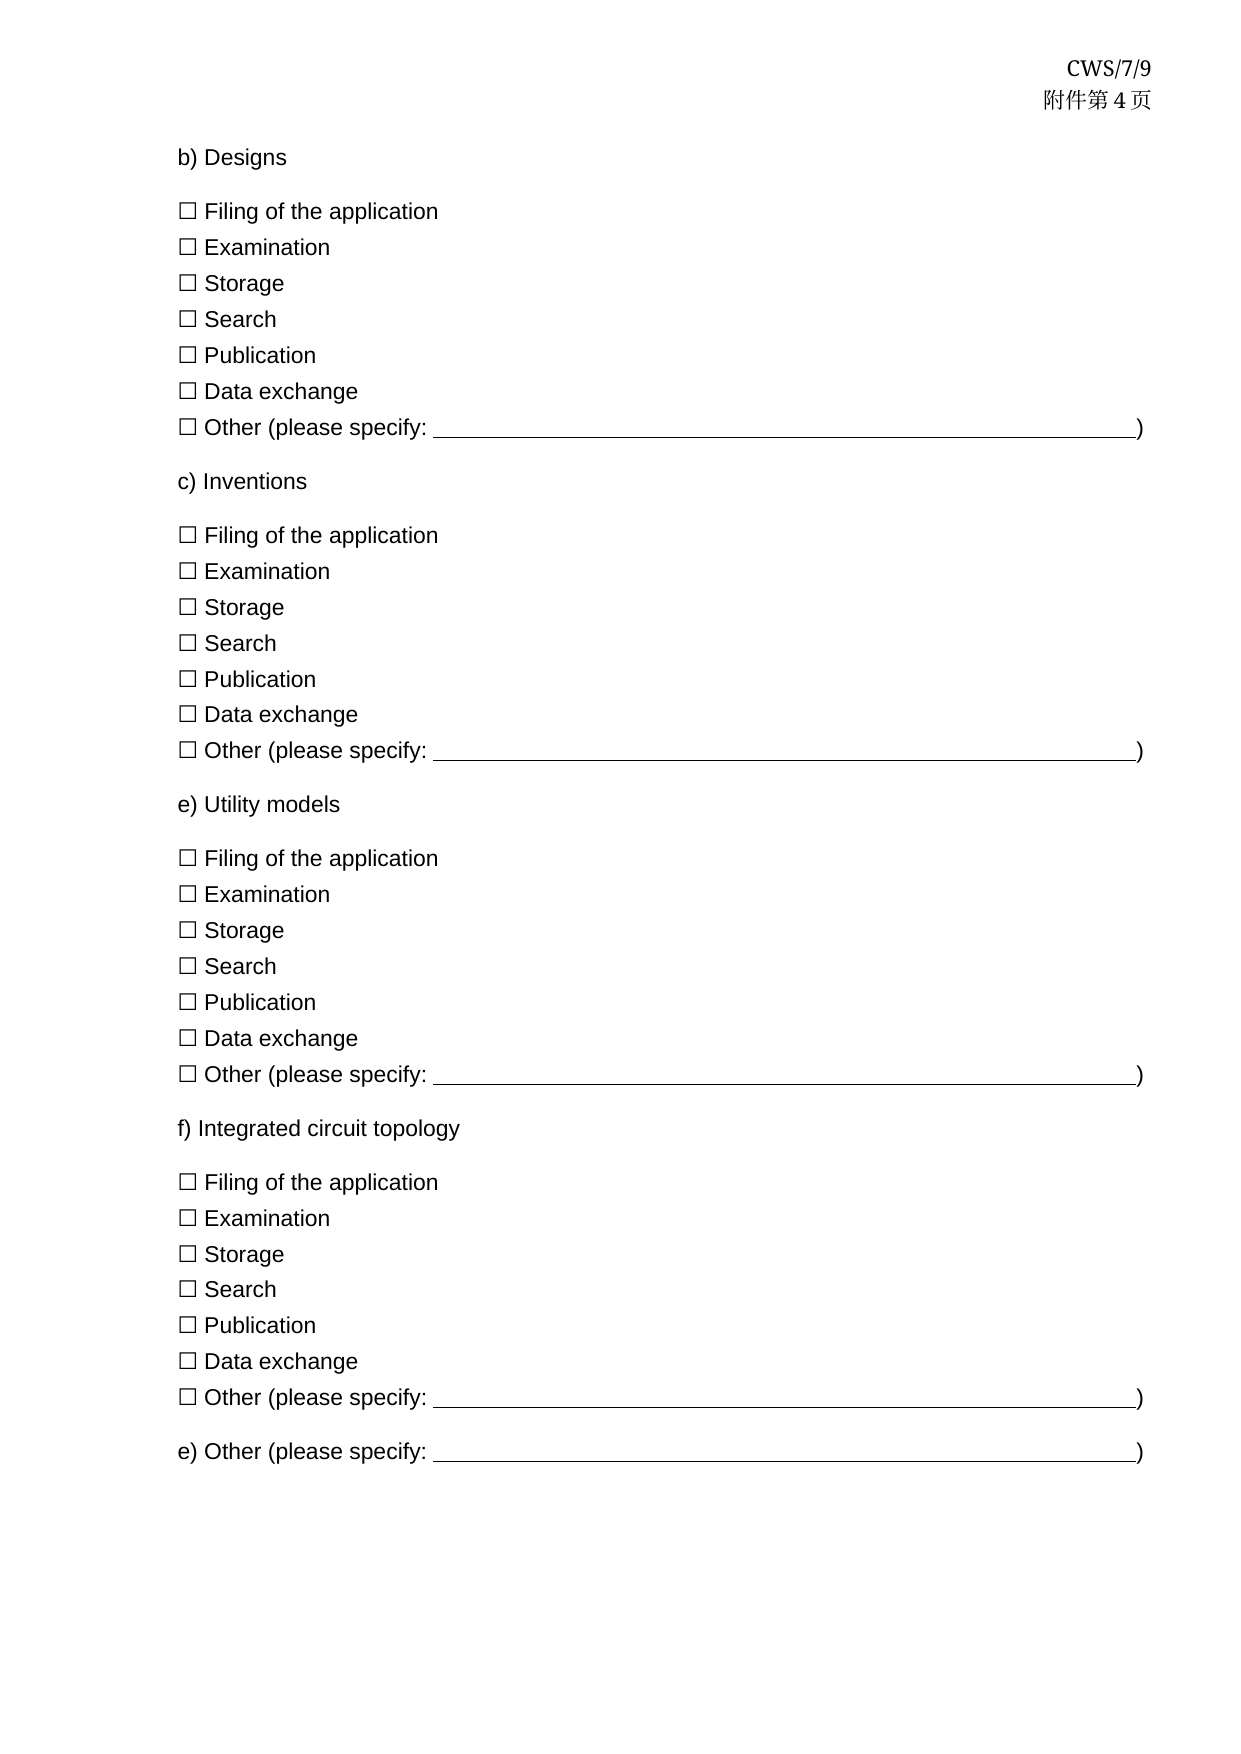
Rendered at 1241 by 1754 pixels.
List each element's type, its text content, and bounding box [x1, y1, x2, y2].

text Data exchange [177, 1345, 1152, 1377]
text e) Utility models [177, 791, 1152, 817]
text Storage [177, 914, 1152, 945]
text Storage [177, 591, 1152, 622]
text Search [177, 1273, 1152, 1305]
text b) Designs [177, 144, 1152, 171]
text Storage [177, 1237, 1152, 1269]
text Search [177, 627, 1152, 658]
text Examination [177, 555, 1152, 586]
text Data exchange [177, 1022, 1152, 1053]
text e) Other (please specify: ) [177, 1438, 1152, 1464]
text Search [177, 950, 1152, 981]
text Data exchange [177, 375, 1152, 406]
text c) Inventions [177, 468, 1152, 494]
text Other (please specify: ) [177, 734, 1152, 766]
text Other (please specify: ) [177, 1058, 1152, 1089]
text Data exchange [177, 698, 1152, 730]
text Examination [177, 878, 1152, 909]
text Storage [177, 267, 1152, 298]
text Examination [177, 231, 1152, 262]
text Examination [177, 1202, 1152, 1233]
text Filing of the application [177, 842, 1152, 873]
text Publication [177, 339, 1152, 370]
text Publication [177, 662, 1152, 694]
text Search [177, 303, 1152, 334]
text Other (please specify: ) [177, 1381, 1152, 1412]
text Filing of the application [177, 519, 1152, 550]
text Publication [177, 1309, 1152, 1341]
text Publication [177, 986, 1152, 1017]
text f) Integrated circuit topology [177, 1114, 1152, 1141]
text Other (please specify: ) [177, 411, 1152, 442]
text Filing of the application [177, 1166, 1152, 1197]
text Filing of the application [177, 195, 1152, 227]
